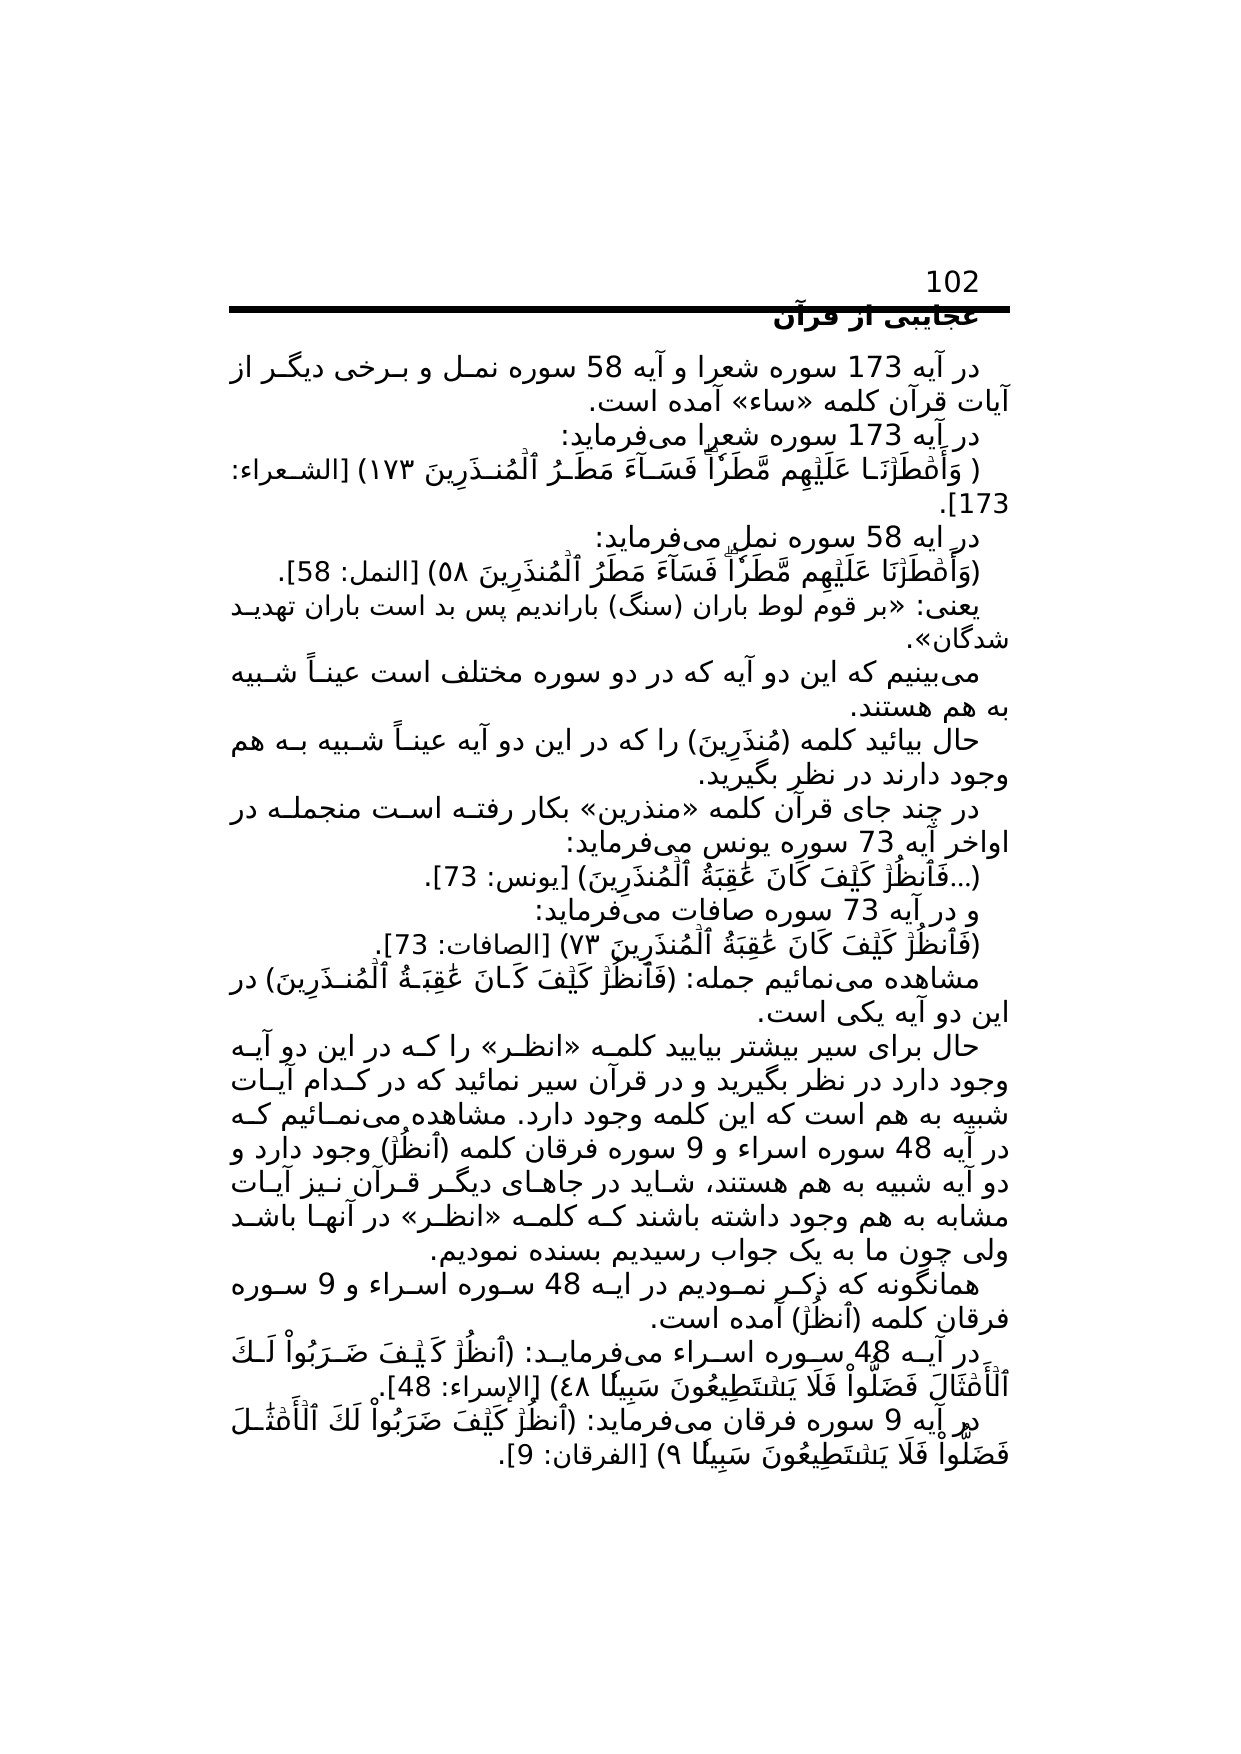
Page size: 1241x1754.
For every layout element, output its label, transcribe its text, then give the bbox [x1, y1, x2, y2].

text و در آیه 73 سوره صافات می‌فرماید: [230, 894, 1010, 928]
text حال برای سیر بیشتر بیایید کلمه «انظر» را که در این دو آیه وجود دارد در نظر بگیرید و در قرآن سیر نمائید که در کدام آیات شبیه به هم است که این کلمه وجود دارد. مشاهده می‌نمائیم که در آیه 48 سوره اسراء و 9 سوره فرقان کلمه ﴿ٱنظُرۡ﴾ وجود دارد و دو آیه شبیه به هم هستند، شاید در جاهای دیگر قرآن نیز آیات مشابه به هم وجود داشته باشند که کلمه «انظر» در آنها باشد ولی چون ما به یک جواب رسیدیم بسنده نمودیم. [230, 1029, 1010, 1267]
text در آیه 48 سوره اسراء می‌فرماید: ﴿ٱنظُرۡ كَيۡفَ ضَرَبُواْ لَكَ ٱلۡأَمۡثَالَ فَضَلُّواْ فَلَا يَسۡتَطِيعُونَ سَبِيلٗا ٤٨﴾ [الإسراء: 48]. [230, 1335, 1010, 1403]
text همانگونه که ذکر نمودیم در ایه 48 سوره اسراء و 9 سوره فرقان کلمه ﴿ٱنظُرۡ﴾ آمده است. [230, 1267, 1010, 1335]
text ﴿ وَأَمۡطَرۡنَا عَلَيۡهِم مَّطَرٗاۖ فَسَآءَ مَطَرُ ٱلۡمُنذَرِينَ ١٧٣﴾ [الشعراء: 173]. [230, 452, 1010, 520]
text ﴿وَأَمۡطَرۡنَا عَلَيۡهِم مَّطَرٗاۖ فَسَآءَ مَطَرُ ٱلۡمُنذَرِينَ ٥٨﴾ [النمل: 58]. [230, 554, 1010, 588]
text ﴿...فَٱنظُرۡ كَيۡفَ كَانَ عَٰقِبَةُ ٱلۡمُنذَرِينَ﴾ [یونس: 73]. [230, 859, 1010, 894]
text در چند جای قرآن کلمه «منذرین» بکار رفته است منجمله در اواخر آیه 73 سوره یونس می‌فرماید: [230, 792, 1010, 859]
text در ایه 58 سوره نمل می‌فرماید: [230, 520, 1010, 554]
text در آیه 173 سوره شعرا و آیه 58 سوره نمل و برخی دیگر از آیات قرآن کلمه «ساء» آمده است. [230, 350, 1010, 418]
text حال بیائید کلمه ﴿مُنذَرِينَ﴾ را که در این دو آیه عیناً شبیه به هم وجود دارند در نظر بگیرید. [230, 724, 1010, 792]
text یعنی: «بر قوم لوط باران (سنگ) باراندیم پس بد است باران تهدید شدگان». [230, 588, 1010, 656]
text می‌بینیم که این دو آیه که در دو سوره مختلف است عیناً شبیه به هم هستند. [230, 656, 1010, 724]
text در آیه 9 سوره فرقان می‌فرماید: ﴿ٱنظُرۡ كَيۡفَ ضَرَبُواْ لَكَ ٱلۡأَمۡثَٰلَ فَضَلُّواْ فَلَا يَسۡتَطِيعُونَ سَبِيلٗا ٩﴾ [الفرقان: 9]. [230, 1403, 1010, 1471]
text در آیه 173 سوره شعرا می‌فرماید: [230, 418, 1010, 452]
text مشاهده می‌نمائیم جمله: ﴿فَٱنظُرۡ كَيۡفَ كَانَ عَٰقِبَةُ ٱلۡمُنذَرِينَ﴾ در این دو آیه یکی است. [230, 962, 1010, 1029]
text ﴿فَٱنظُرۡ كَيۡفَ كَانَ عَٰقِبَةُ ٱلۡمُنذَرِينَ ٧٣﴾ [الصافات: 73]. [230, 928, 1010, 962]
